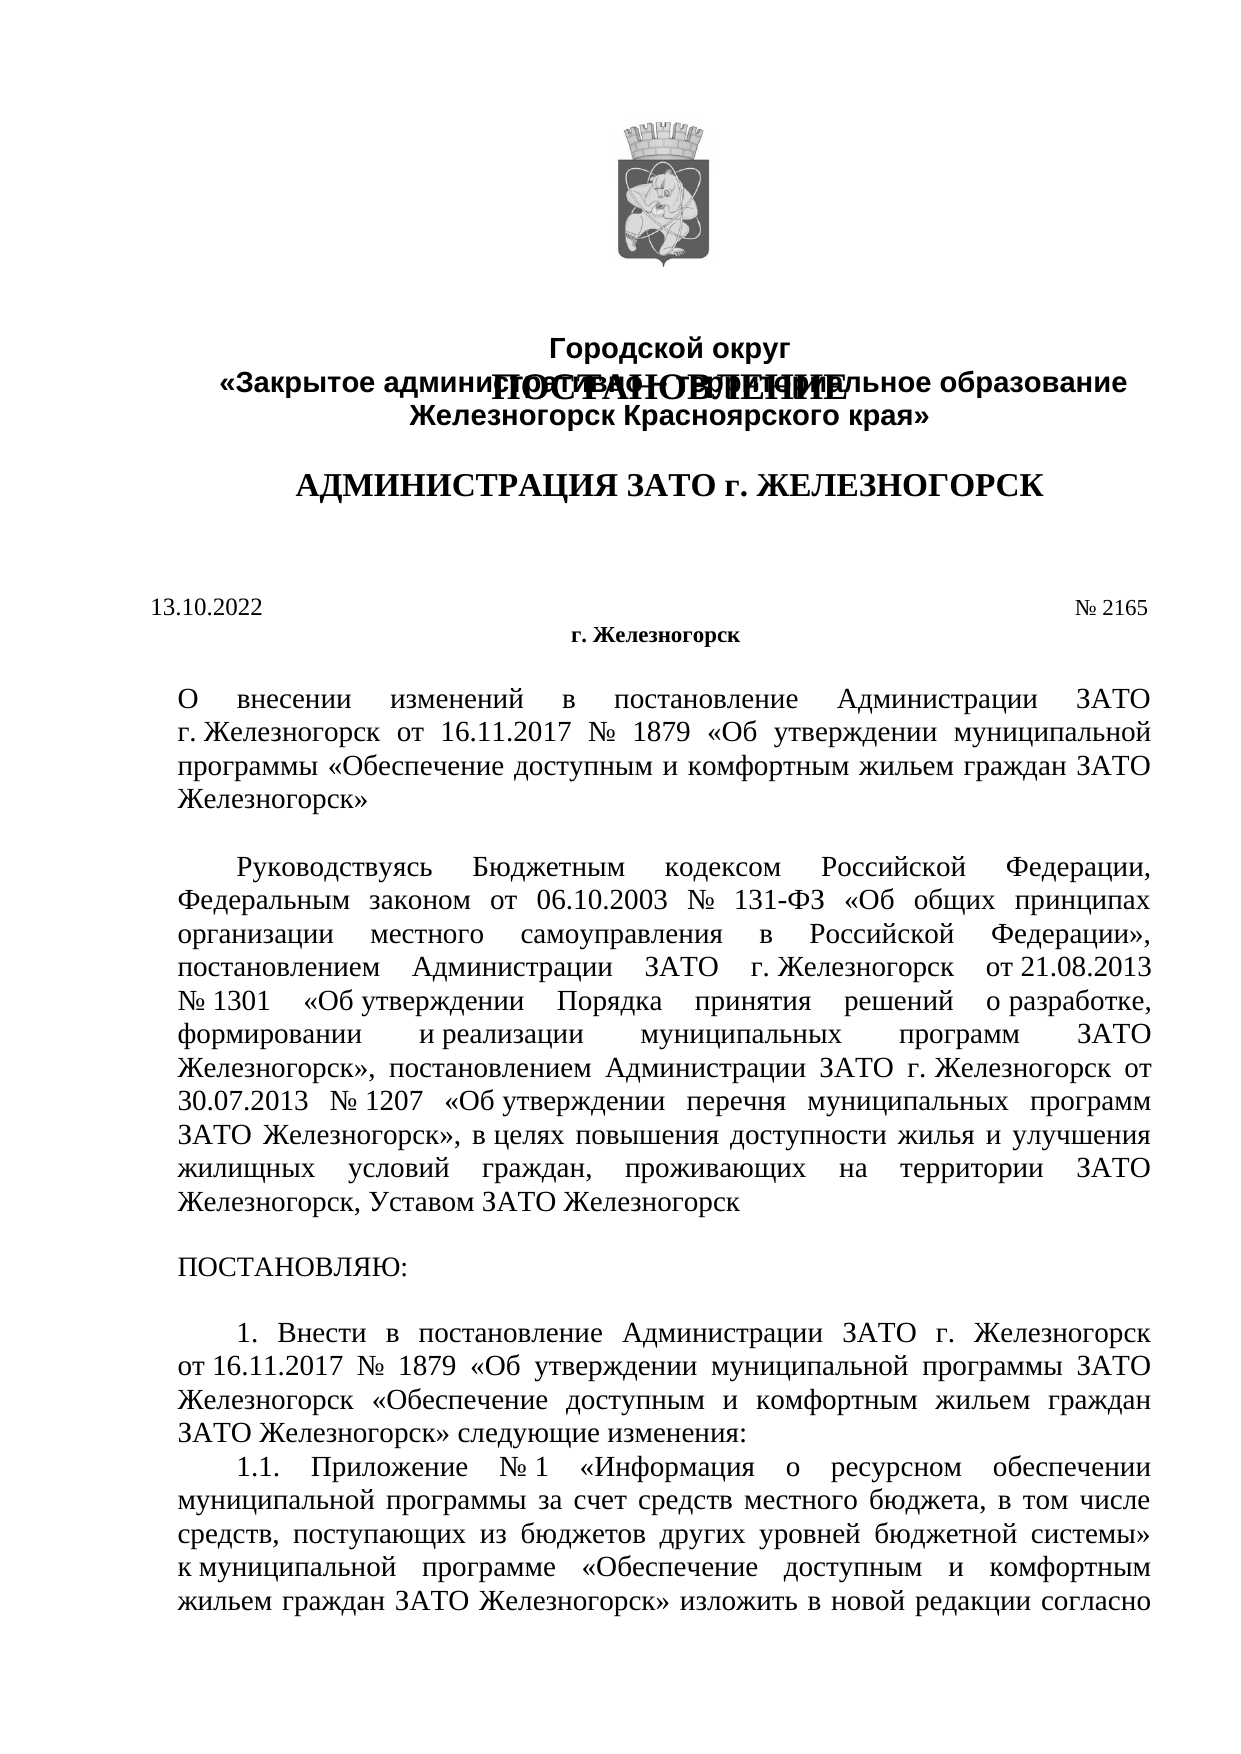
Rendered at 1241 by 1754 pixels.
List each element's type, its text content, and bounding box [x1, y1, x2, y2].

text ПОСТАНОВЛЯЮ: [177, 1250, 1152, 1282]
text г. Железногорск [150, 621, 1161, 647]
text Руководствуясь Бюджетным кодексом Российской Федерации, Федеральным законом от 06.10.2003 № 131-ФЗ «Об общих принципах организации местного самоуправления в Российской Федерации», постановлением Администрации ЗАТО г. Железногорск от 21.08.2013 № 1301 «Об утверждении Порядка принятия решений о разработке, формировании и реализации муниципальных программ ЗАТО Железногорск», постановлением Администрации ЗАТО г. Железногорск от 30.07.2013 № 1207 «Об утверждении перечня муниципальных программ ЗАТО Железногорск», в целях повышения доступности жилья и улучшения жилищных условий граждан, проживающих на территории ЗАТО Железногорск, Уставом ЗАТО Железногорск [177, 849, 1152, 1218]
text ПОСТАНОВЛЕНИЕ [170, 364, 1169, 408]
text «Закрытое административно – территориальное образование Железногорск Красноярского края» [170, 408, 1169, 432]
text 1. Внести в постановление Администрации ЗАТО г. Железногорск от 16.11.2017 № 1879 «Об утверждении муниципальной программы ЗАТО Железногорск «Обеспечение доступным и комфортным жильем граждан ЗАТО Железногорск» следующие изменения: [177, 1315, 1152, 1449]
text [177, 1449, 1152, 1617]
subtitle АДМИНИСТРАЦИЯ ЗАТО г. ЖЕЛЕЗНОГОРСК [170, 465, 1169, 503]
text Городской округ [170, 331, 1169, 364]
text О внесении изменений в постановление Администрации ЗАТО г. Железногорск от 16.11.2017 № 1879 «Об утверждении муниципальной программы «Обеспечение доступным и комфортным жильем граждан ЗАТО Железногорск» [177, 681, 1152, 815]
text 13.10.2022 № 2165 [150, 592, 1161, 621]
